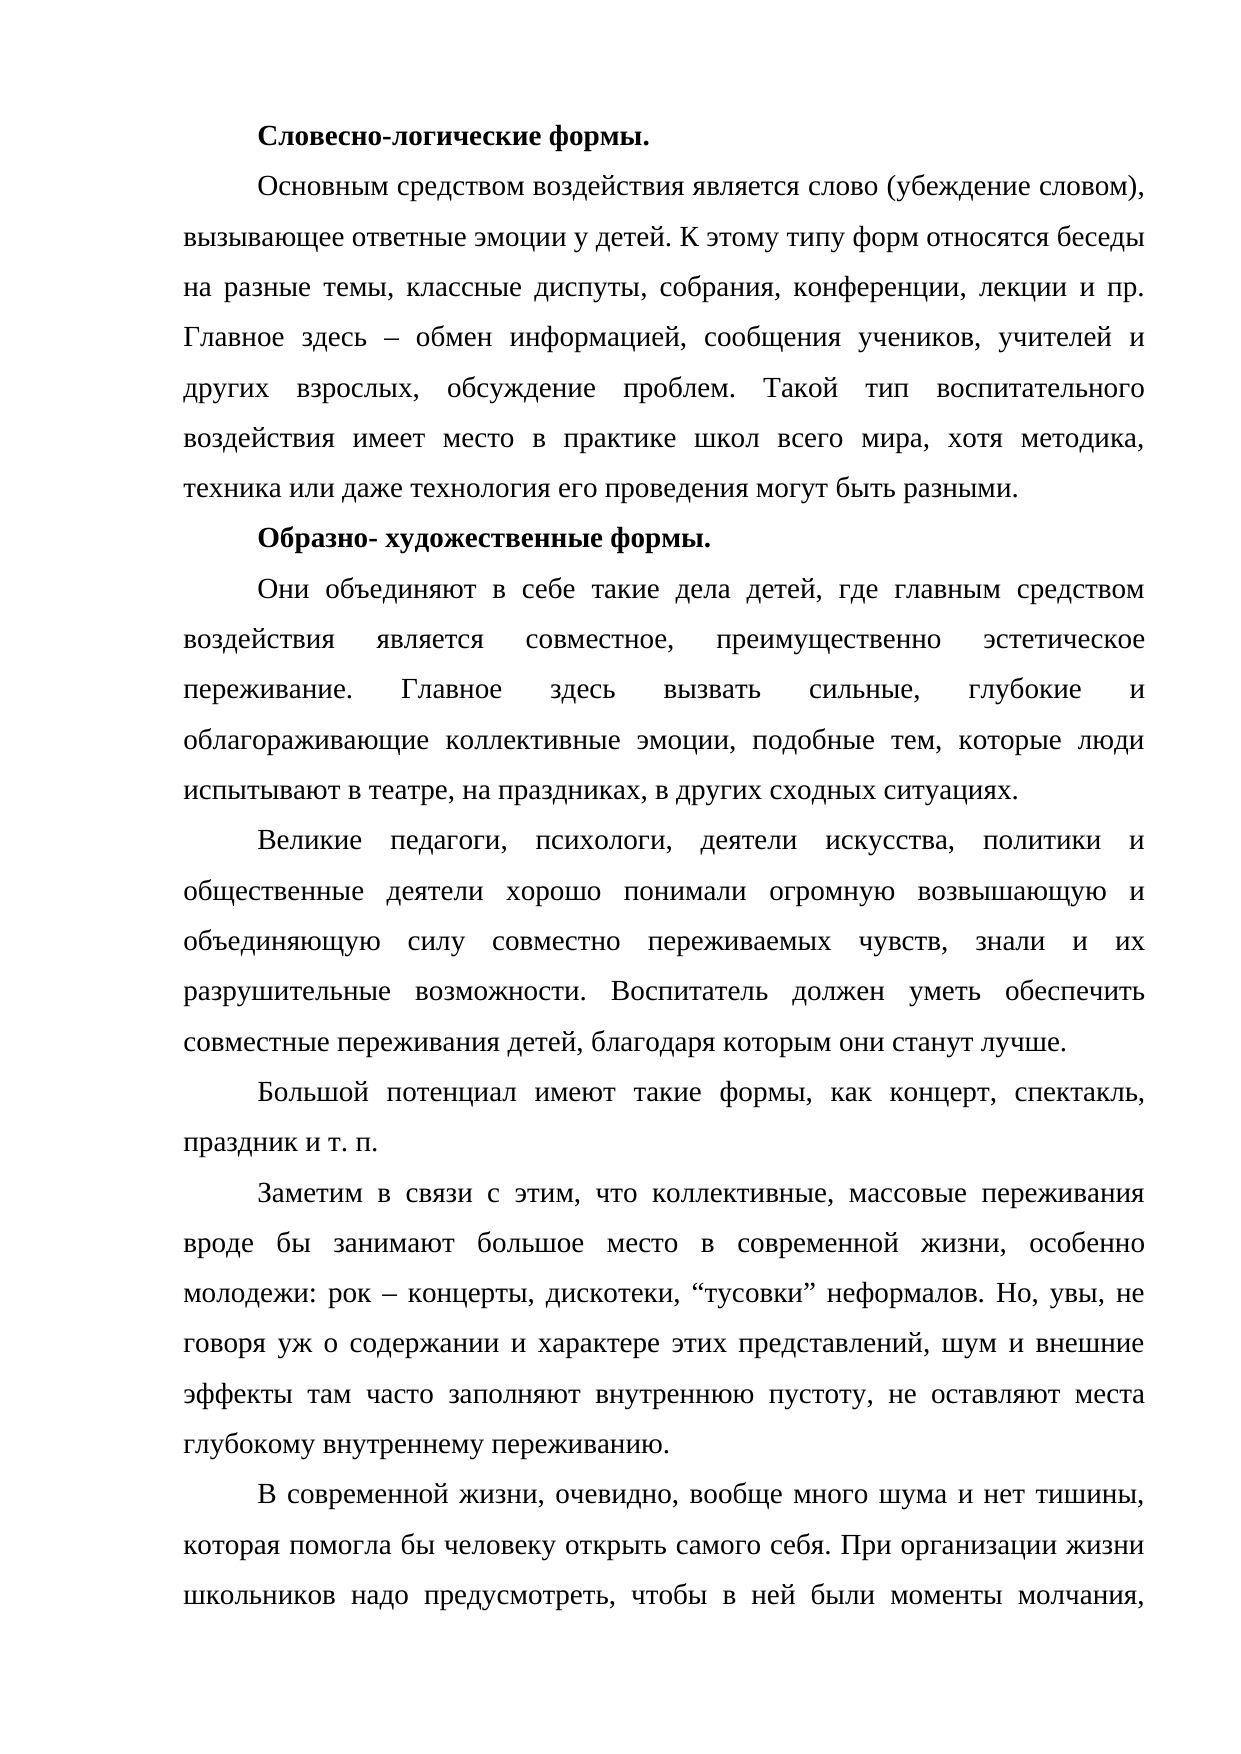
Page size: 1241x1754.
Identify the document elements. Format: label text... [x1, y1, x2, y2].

text Образно- художественные формы. [183, 521, 1146, 554]
text Заметим в связи с этим, что коллективные, массовые переживания вроде бы занимают большое место в современной жизни, особенно молодежи: рок – концерты, дискотеки, “тусовки” неформалов. Но, увы, не говоря уж о содержании и характере этих представлений, шум и внешние эффекты там часто заполняют внутреннюю пустоту, не оставляют места глубокому внутреннему переживанию. [183, 1175, 1146, 1460]
text Словесно-логические формы. [183, 118, 1146, 152]
text Они объединяют в себе такие дела детей, где главным средством воздействия является совместное, преимущественно эстетическое переживание. Главное здесь вызвать сильные, глубокие и облагораживающие коллективные эмоции, подобные тем, которые люди испытывают в театре, на праздниках, в других сходных ситуациях. [183, 571, 1146, 806]
text Большой потенциал имеют такие формы, как концерт, спектакль, праздник и т. п. [183, 1074, 1146, 1158]
text Основным средством воздействия является слово (убеждение словом), вызывающее ответные эмоции у детей. К этому типу форм относятся беседы на разные темы, классные диспуты, собрания, конференции, лекции и пр. Главное здесь – обмен информацией, сообщения учеников, учителей и других взрослых, обсуждение проблем. Такой тип воспитательного воздействия имеет место в практике школ всего мира, хотя методика, техника или даже технология его проведения могут быть разными. [183, 168, 1146, 504]
text Великие педагоги, психологи, деятели искусства, политики и общественные деятели хорошо понимали огромную возвышающую и объединяющую силу совместно переживаемых чувств, знали и их разрушительные возможности. Воспитатель должен уметь обеспечить совместные переживания детей, благодаря которым они станут лучше. [183, 822, 1146, 1057]
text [183, 1477, 1146, 1611]
